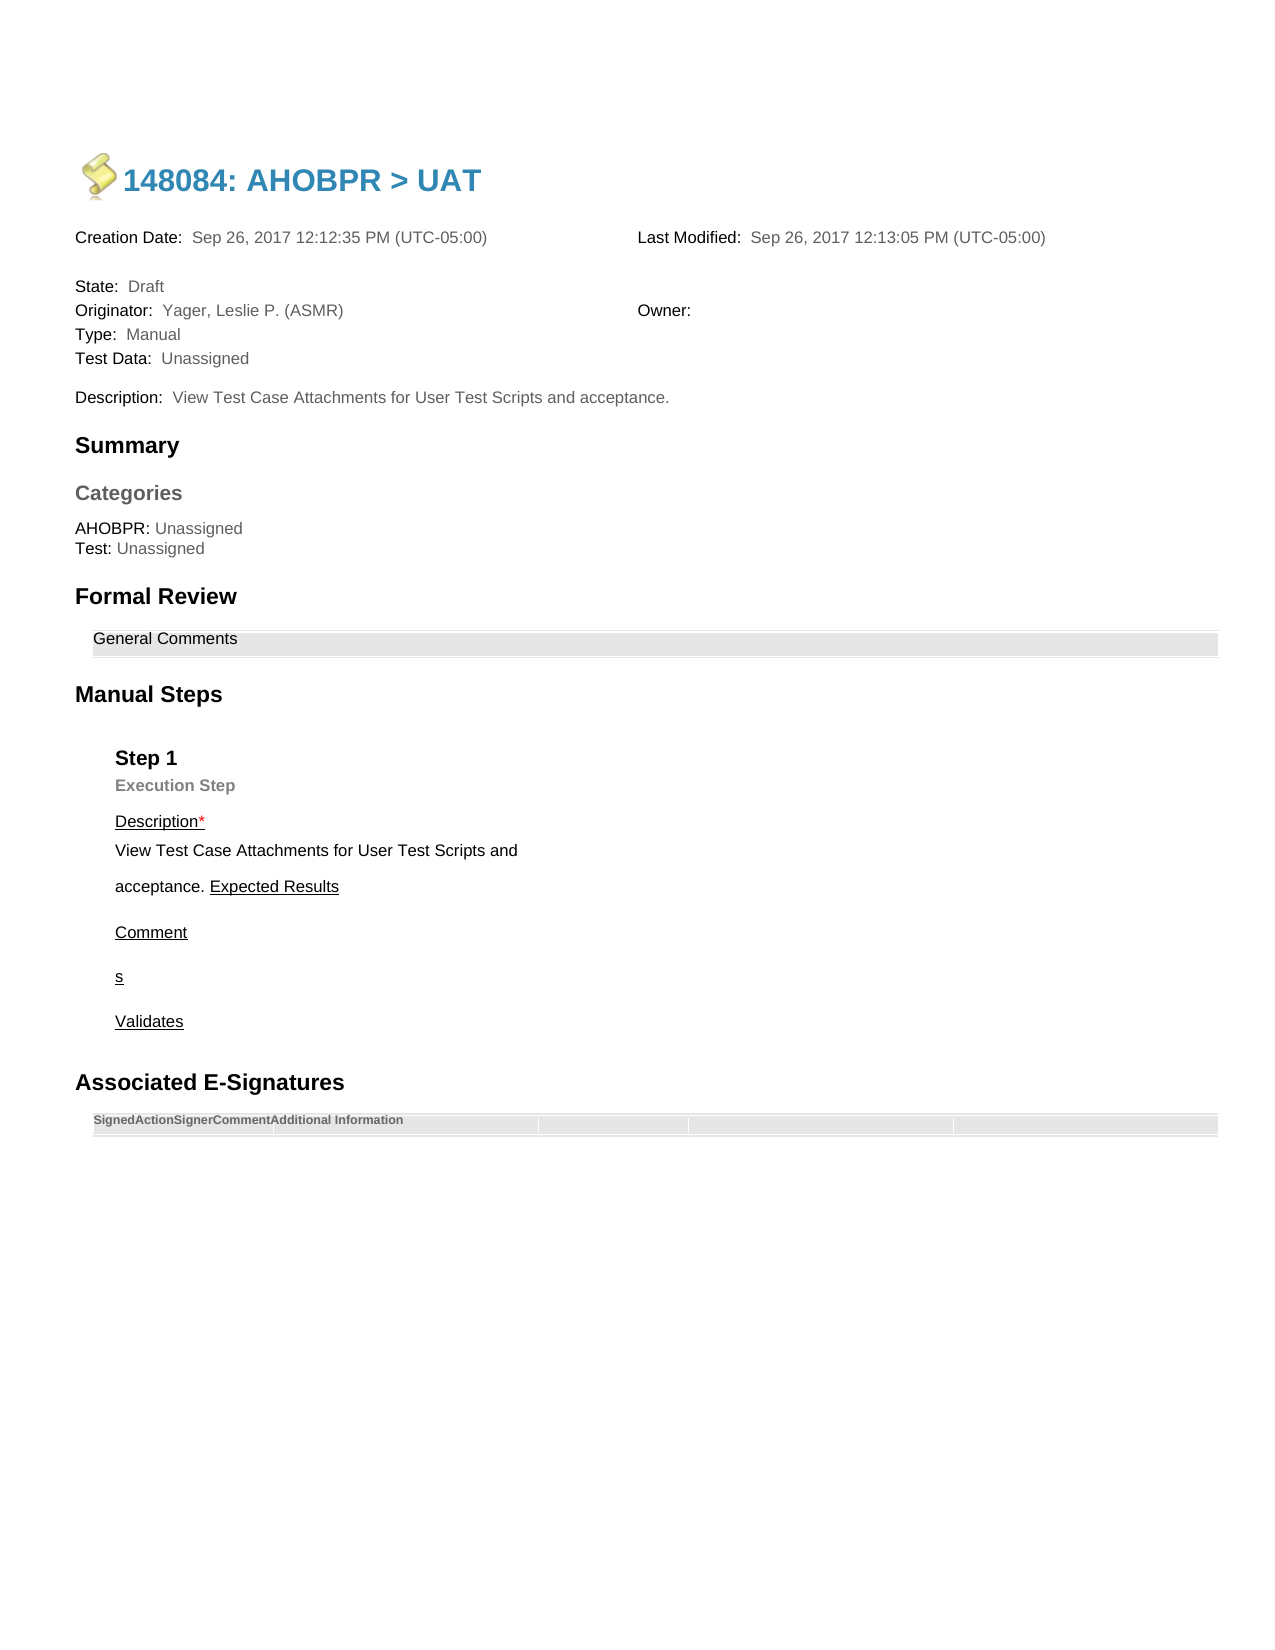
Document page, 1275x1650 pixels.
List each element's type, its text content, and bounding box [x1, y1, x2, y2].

text 148084: AHOBPR > UAT [123, 162, 1212, 197]
text Categories [75, 481, 1212, 505]
text Test Data: Unassigned [75, 349, 1212, 368]
subtitle Summary [75, 432, 1212, 459]
text Description: View Test Case Attachments for User Test Scripts and acceptance. [75, 388, 1212, 407]
text Associated E-Signatures [75, 1069, 1212, 1095]
text AHOBPR: Unassigned Test: Unassigned [75, 519, 278, 558]
text Originator: Yager, Leslie P. (ASMR) Owner: Type: Manual [75, 301, 691, 344]
text Manual Steps [75, 681, 1212, 707]
subtitle Formal Review [75, 583, 1212, 609]
text Creation Date: Sep 26, 2017 12:12:35 PM (UTC-05:00) Last Modified: Sep 26, 2017 12:13:05 PM (UTC-05:00) [75, 227, 1212, 247]
text State: Draft [75, 277, 1212, 296]
picture [75, 152, 124, 201]
